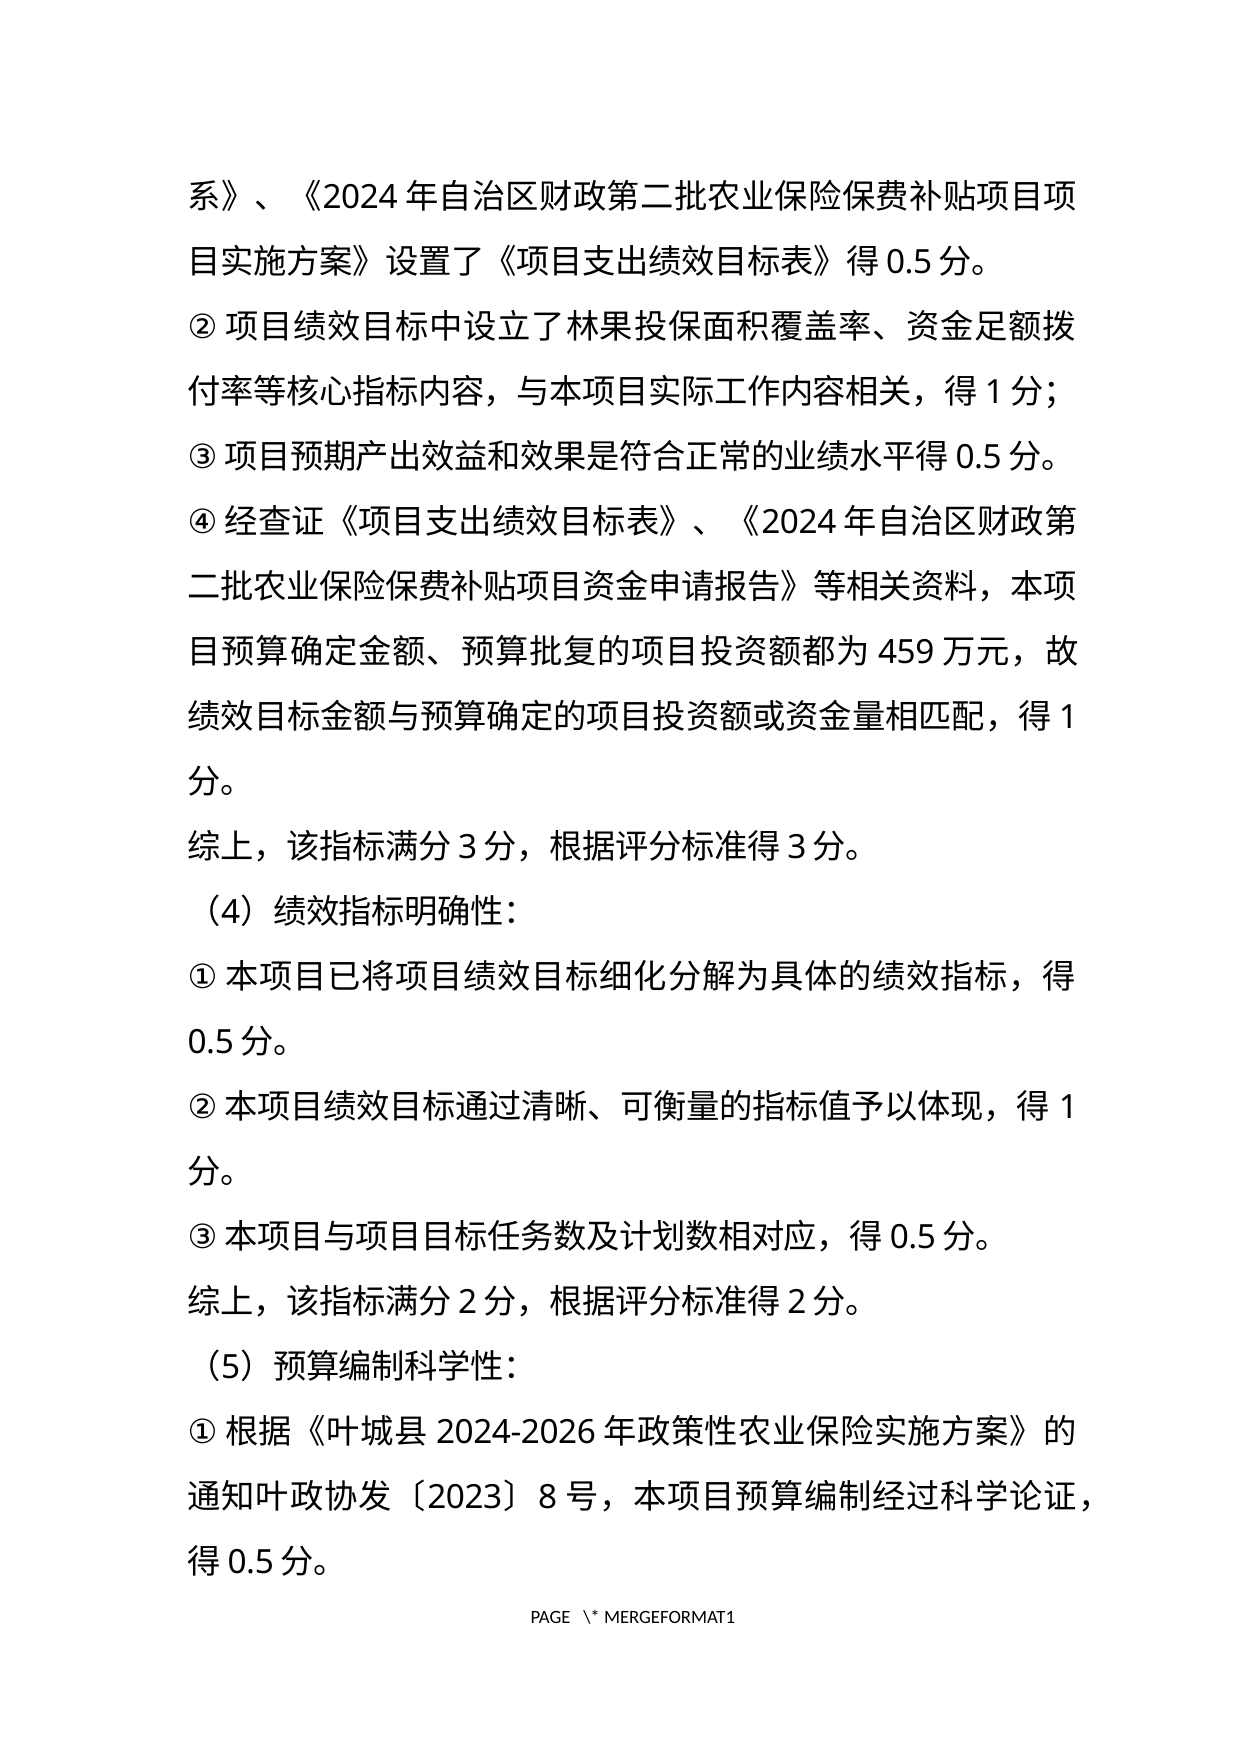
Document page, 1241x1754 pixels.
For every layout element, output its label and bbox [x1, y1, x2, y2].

text [187, 162, 1078, 1592]
